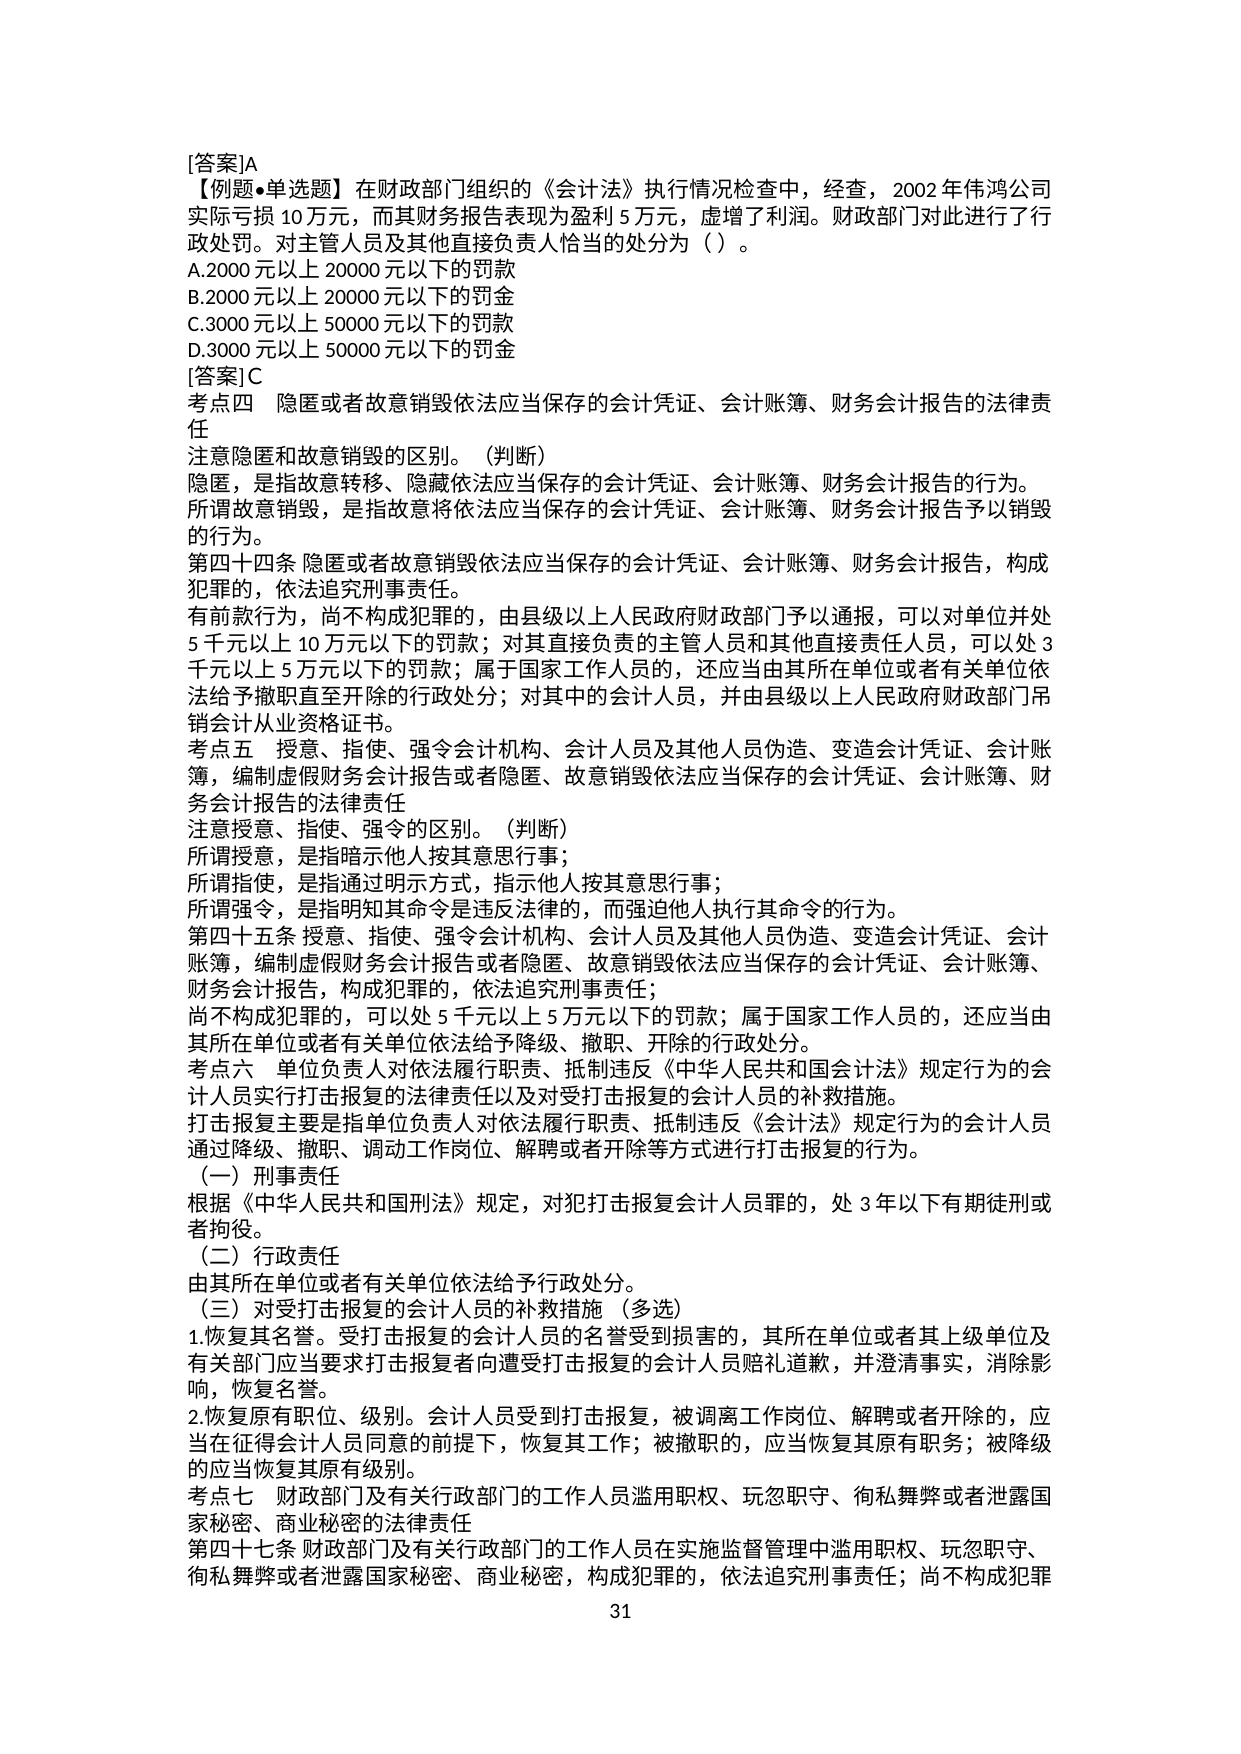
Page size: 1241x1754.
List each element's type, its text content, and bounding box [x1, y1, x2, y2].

text 第四十四条 隐匿或者故意销毁依法应当保存的会计凭证、会计账簿、财务会计报告，构成犯罪的，依法追究刑事责任。 [187, 550, 1053, 603]
text 注意隐匿和故意销毁的区别。（判断） [187, 443, 1053, 470]
text （二）行政责任 [187, 1243, 1053, 1270]
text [187, 1537, 1053, 1590]
text （一）刑事责任 [187, 1163, 1053, 1190]
text 所谓授意，是指暗示他人按其意思行事； [187, 843, 1053, 870]
text 【例题•单选题】在财政部门组织的《会计法》执行情况检查中，经查，2002年伟鸿公司实际亏损10万元，而其财务报告表现为盈利5万元，虚增了利润。财政部门对此进行了行政处罚。对主管人员及其他直接负责人恰当的处分为（ ）。 [187, 177, 1053, 257]
text 所谓故意销毁，是指故意将依法应当保存的会计凭证、会计账簿、财务会计报告予以销毁的行为。 [187, 497, 1053, 550]
text 1.恢复其名誉。受打击报复的会计人员的名誉受到损害的，其所在单位或者其上级单位及有关部门应当要求打击报复者向遭受打击报复的会计人员赔礼道歉，并澄清事实，消除影响，恢复名誉。 [187, 1323, 1053, 1403]
text 考点四 隐匿或者故意销毁依法应当保存的会计凭证、会计账簿、财务会计报告的法律责任 [187, 390, 1053, 443]
text （三）对受打击报复的会计人员的补救措施 （多选） [187, 1297, 1053, 1323]
text 隐匿，是指故意转移、隐藏依法应当保存的会计凭证、会计账簿、财务会计报告的行为。 [187, 470, 1053, 497]
text 打击报复主要是指单位负责人对依法履行职责、抵制违反《会计法》规定行为的会计人员，通过降级、撤职、调动工作岗位、解聘或者开除等方式进行打击报复的行为。 [187, 1110, 1053, 1163]
text 注意授意、指使、强令的区别。（判断） [187, 817, 1053, 843]
text 所谓指使，是指通过明示方式，指示他人按其意思行事； [187, 870, 1053, 897]
text 2.恢复原有职位、级别。会计人员受到打击报复，被调离工作岗位、解聘或者开除的，应当在征得会计人员同意的前提下，恢复其工作；被撤职的，应当恢复其原有职务；被降级的应当恢复其原有级别。 [187, 1403, 1053, 1483]
text [答案]A [187, 150, 1053, 177]
text 考点七 财政部门及有关行政部门的工作人员滥用职权、玩忽职守、徇私舞弊或者泄露国家秘密、商业秘密的法律责任 [187, 1483, 1053, 1537]
text B.2000元以上20000元以下的罚金 [187, 283, 1053, 310]
text 有前款行为，尚不构成犯罪的，由县级以上人民政府财政部门予以通报，可以对单位并处5千元以上10万元以下的罚款；对其直接负责的主管人员和其他直接责任人员，可以处3千元以上5万元以下的罚款；属于国家工作人员的，还应当由其所在单位或者有关单位依法给予撤职直至开除的行政处分；对其中的会计人员，并由县级以上人民政府财政部门吊销会计从业资格证书。 [187, 603, 1053, 737]
text [答案]Ｃ [187, 363, 1053, 390]
text 考点五 授意、指使、强令会计机构、会计人员及其他人员伪造、变造会计凭证、会计账簿，编制虚假财务会计报告或者隐匿、故意销毁依法应当保存的会计凭证、会计账簿、财务会计报告的法律责任 [187, 737, 1053, 817]
text 所谓强令，是指明知其命令是违反法律的，而强迫他人执行其命令的行为。 [187, 897, 1053, 923]
text D.3000元以上50000元以下的罚金 [187, 337, 1053, 363]
text 考点六 单位负责人对依法履行职责、抵制违反《中华人民共和国会计法》规定行为的会计人员实行打击报复的法律责任以及对受打击报复的会计人员的补救措施。 [187, 1057, 1053, 1110]
text 第四十五条 授意、指使、强令会计机构、会计人员及其他人员伪造、变造会计凭证、会计账簿，编制虚假财务会计报告或者隐匿、故意销毁依法应当保存的会计凭证、会计账簿、财务会计报告，构成犯罪的，依法追究刑事责任； [187, 923, 1053, 1003]
text 由其所在单位或者有关单位依法给予行政处分。 [187, 1270, 1053, 1297]
text 尚不构成犯罪的，可以处5千元以上5万元以下的罚款；属于国家工作人员的，还应当由其所在单位或者有关单位依法给予降级、撤职、开除的行政处分。 [187, 1003, 1053, 1057]
text 根据《中华人民共和国刑法》规定，对犯打击报复会计人员罪的，处3年以下有期徒刑或者拘役。 [187, 1190, 1053, 1243]
text A.2000元以上20000元以下的罚款 [187, 257, 1053, 283]
text C.3000元以上50000元以下的罚款 [187, 310, 1053, 337]
